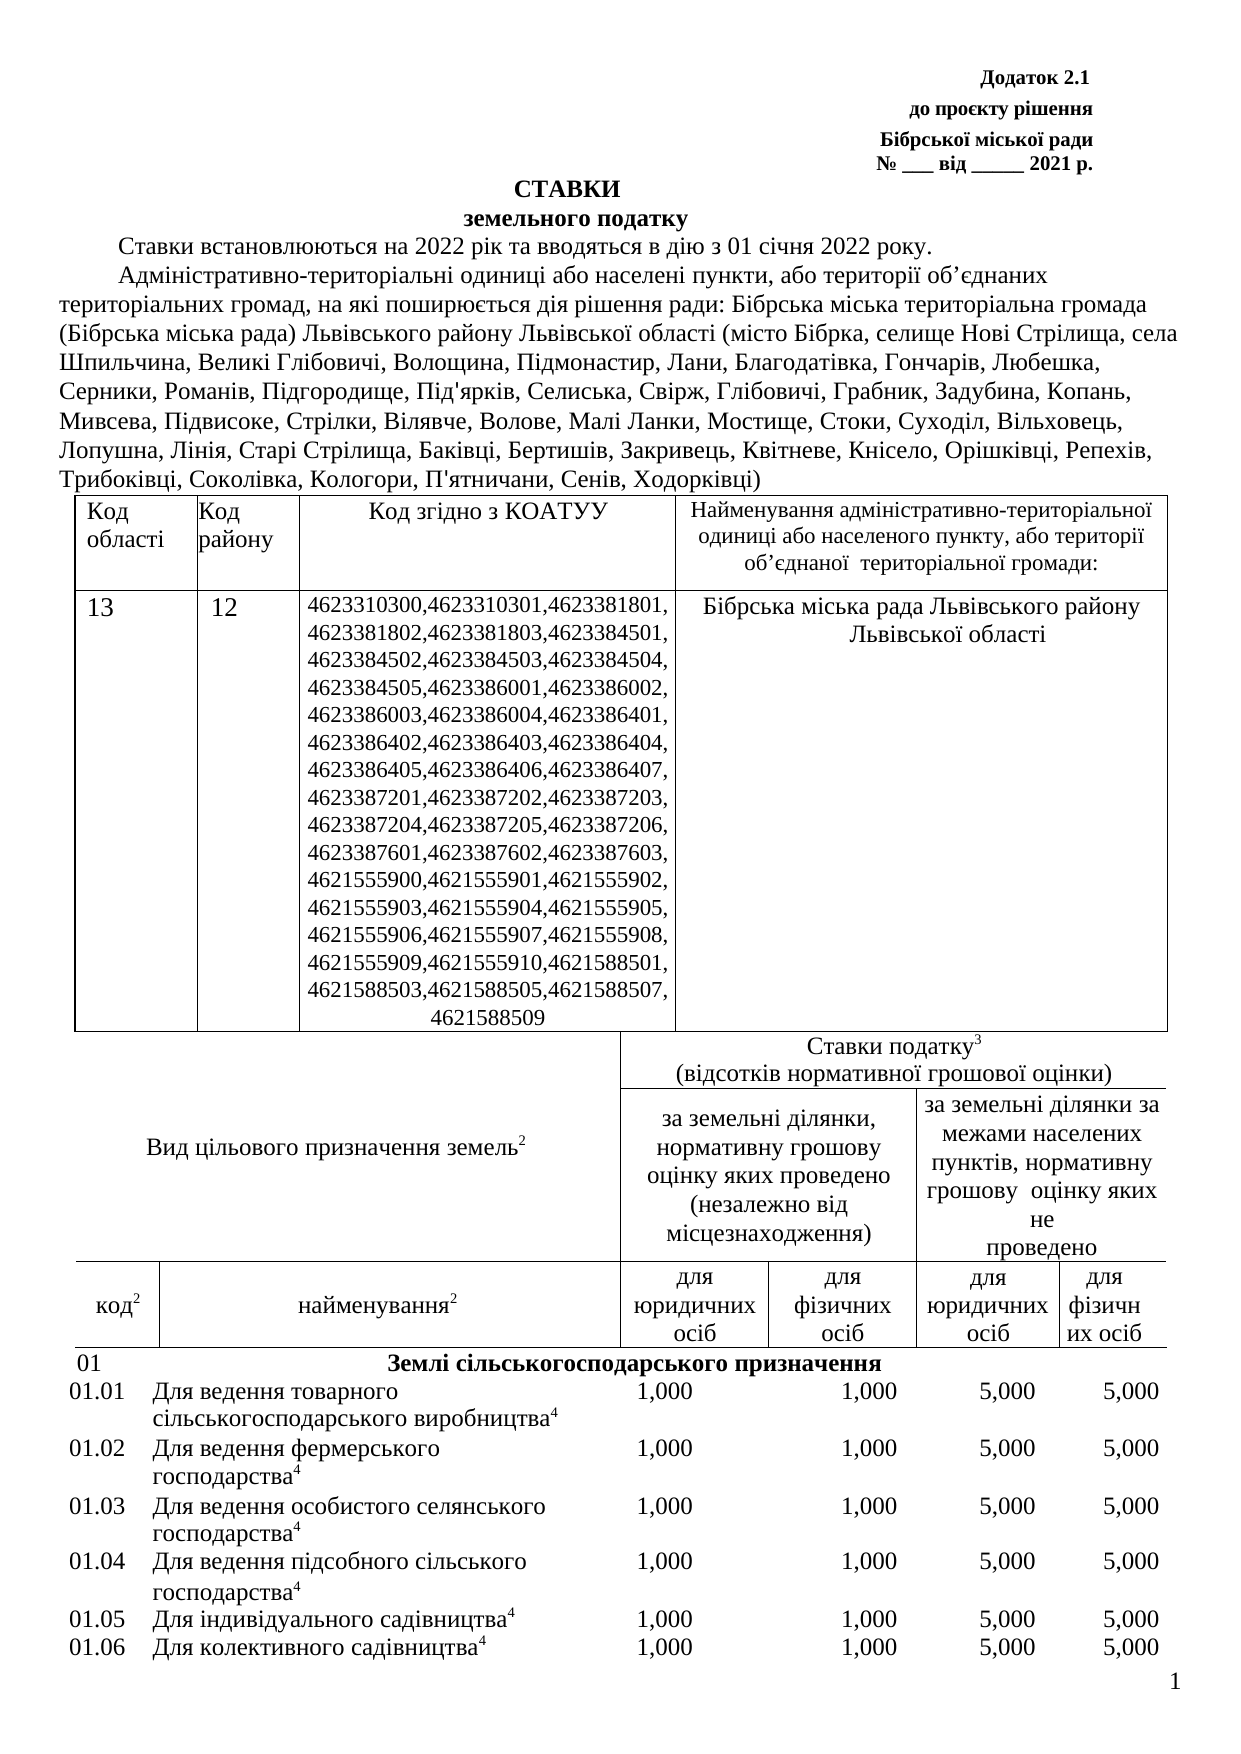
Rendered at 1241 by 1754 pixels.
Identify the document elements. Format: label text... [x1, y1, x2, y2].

table_cell 01.06 [64, 1634, 138, 1663]
text до проєкту рішення [110, 96, 1093, 120]
table_cell 1,000 [834, 1492, 938, 1549]
table_header 1,000 [834, 1378, 938, 1434]
text СТАВКИ [463, 174, 1192, 203]
table_header 1,000 [611, 1378, 834, 1434]
table_cell 1,000 [834, 1434, 938, 1492]
table_cell 4623310300,4623310301,4623381801, 4623381802,4623381803,4623384501, 4623384502,4623384503,4623384504, 4623384505,4623386001,4623386002, 4623386003,4623386004,4623386401, 4623386402,4623386403,4623386404, 4623386405,4623386406,4623386407, 4623387201,4623387202,4623387203, 4623387204,4623387205,4623387206, 4623387601,4623387602,4623387603, 4621555900,4621555901,4621555902, 4621555903,4621555904,4621555905, 4621555906,4621555907,4621555908, 4621555909,4621555910,4621588501, 4621588503,4621588505,4621588507, 4621588509 [300, 591, 675, 1031]
table_cell за земельні ділянки за межами населених пунктів, нормативну грошову оцінку яких не проведено [917, 1088, 1167, 1261]
table_cell 5,000 [1073, 1492, 1163, 1549]
text 01 Землі сільськогосподарського призначення [77, 1348, 1192, 1377]
table_cell 5,000 [938, 1492, 1073, 1549]
table_cell 5,000 [1073, 1634, 1163, 1663]
table_cell 5,000 [938, 1577, 1073, 1634]
table_cell для фізичних осіб [769, 1262, 916, 1347]
table_cell 1,000 [611, 1549, 834, 1577]
table_cell Для колективного садівництва4 [138, 1634, 611, 1663]
table_header Код згідно з КОАТУУ [300, 496, 675, 590]
table_cell 01.04 [64, 1549, 138, 1577]
table_cell Ставки податку3 (відсотків нормативної грошової оцінки) [621, 1032, 1167, 1088]
table_cell 5,000 [938, 1549, 1073, 1577]
table_header Найменування адміністративно-територіальної одиниці або населеного пункту, або території об’єднаної територіальної громади: [676, 496, 1167, 590]
table_cell господарства4 Для індивідуального садівництва4 [138, 1577, 611, 1634]
table_header 5,000 [1073, 1378, 1163, 1434]
table_cell 5,000 [1073, 1549, 1163, 1577]
text Адміністративно-територіальні одиниці або населені пункти, або території об’єднаних територіальних громад, на які поширюється дія рішення ради: Бібрська міська територіальна громада (Бібрська міська рада) Львівського району Львівської області (місто Бібрка, селище Нові Стрілища, села Шпильчина, Великі Глібовичі, Волощина, Підмонастир, Лани, Благодатівка, Гончарів, Любешка, Серники, Романів, Підгородище, Під'ярків, Селиська, Свірж, Глібовичі, Грабник, Задубина, Копань, Мивсева, Підвисоке, Стрілки, Вілявче, Волове, Малі Ланки, Мостище, Стоки, Суходіл, Вільховець, Лопушна, Лінія, Старі Стрілища, Баківці, Бертишів, Закривець, Квітневе, Кнісело, Орішківці, Репехів, Трибоківці, Соколівка, Кологори, П'ятничани, Сенів, Ходорківці) [59, 260, 1192, 494]
table_cell 1,000 [611, 1634, 834, 1663]
table_cell Для ведення особистого селянського господарства4 [138, 1492, 611, 1549]
text Бібрської міської ради [110, 126, 1093, 151]
text Додаток 2.1 [110, 65, 1093, 89]
table_cell 13 [76, 591, 197, 1031]
table_cell 1,000 [611, 1434, 834, 1492]
table_header 5,000 [938, 1378, 1073, 1434]
table_header Код області [76, 496, 197, 590]
table_header 01.01 [64, 1378, 138, 1434]
table_cell 5,000 [938, 1434, 1073, 1492]
table_cell 1,000 [834, 1549, 938, 1577]
table_cell 1,000 [834, 1577, 938, 1634]
table_cell для юридичних осіб [621, 1262, 768, 1347]
table_cell 01.03 [64, 1492, 138, 1549]
table_cell за земельні ділянки, нормативну грошову оцінку яких проведено (незалежно від місцезнаходження) [621, 1089, 916, 1261]
table_cell 12 [198, 591, 299, 1031]
table_cell 1,000 [611, 1492, 834, 1549]
text Ставки встановлюються на 2022 рік та вводяться в дію з 01 січня 2022 року. [118, 232, 1192, 260]
subtitle № ___ від _____ 2021 р. [44, 151, 1093, 174]
table_cell код2 [75, 1261, 159, 1347]
table_cell найменування2 [160, 1262, 620, 1347]
table_cell 5,000 [938, 1634, 1073, 1663]
table_cell Бібрська міська рада Львівського району Львівської області [676, 591, 1167, 1031]
table_cell Для ведення підсобного сільського [138, 1549, 611, 1577]
table_cell 5,000 [1073, 1577, 1163, 1634]
table_cell Вид цільового призначення земель2 [75, 1032, 620, 1261]
table_cell 5,000 [1073, 1434, 1163, 1492]
table_cell 01.02 [64, 1434, 138, 1492]
table_cell Для ведення фермерського господарства4 [138, 1434, 611, 1492]
table_header Код району [198, 496, 299, 590]
table_cell 1,000 [611, 1577, 834, 1634]
subtitle земельного податку [463, 203, 1192, 232]
table_cell 01.05 [64, 1577, 138, 1634]
table_header Для ведення товарного сільськогосподарського виробництва4 [138, 1378, 611, 1434]
table_cell 1,000 [834, 1634, 938, 1663]
table_cell для фізичн их осіб [1060, 1261, 1167, 1347]
table_cell для юридичних осіб [917, 1262, 1059, 1347]
